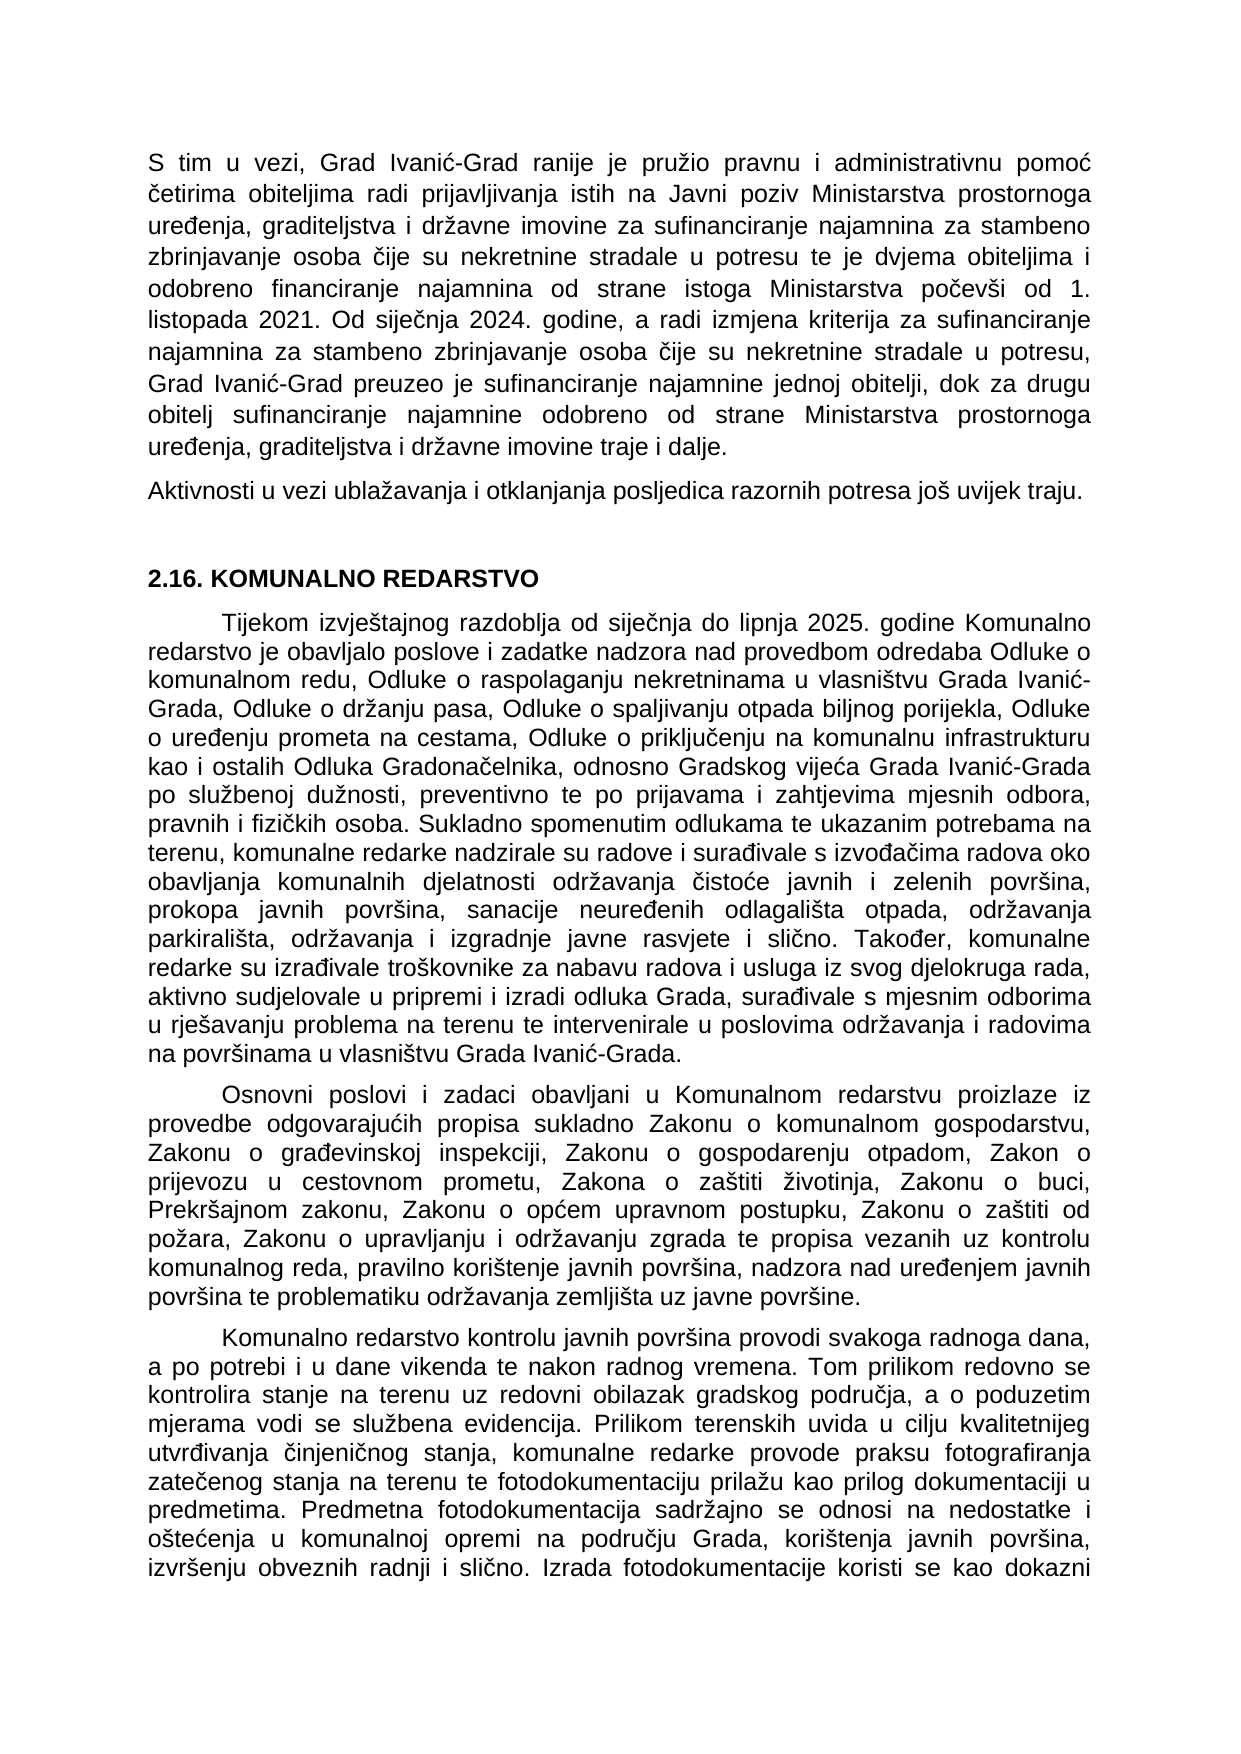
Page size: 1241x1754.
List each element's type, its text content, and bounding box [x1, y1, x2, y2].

text S tim u vezi, Grad Ivanić-Grad ranije je pružio pravnu i administrativnu pomoć četirima obiteljima radi prijavljivanja istih na Javni poziv Ministarstva prostornoga uređenja, graditeljstva i državne imovine za sufinanciranje najamnina za stambeno zbrinjavanje osoba čije su nekretnine stradale u potresu te je dvjema obiteljima i odobreno financiranje najamnina od strane istoga Ministarstva počevši od 1. listopada 2021. Od siječnja 2024. godine, a radi izmjena kriterija za sufinanciranje najamnina za stambeno zbrinjavanje osoba čije su nekretnine stradale u potresu, Grad Ivanić-Grad preuzeo je sufinanciranje najamnine jednoj obitelji, dok za drugu obitelj sufinanciranje najamnine odobreno od strane Ministarstva prostornoga uređenja, graditeljstva i državne imovine traje i dalje. [148, 148, 1092, 461]
text 2.16. KOMUNALNO REDARSTVO [148, 564, 1092, 593]
text Tijekom izvještajnog razdoblja od siječnja do lipnja 2025. godine Komunalno redarstvo je obavljalo poslove i zadatke nadzora nad provedbom odredaba Odluke o komunalnom redu, Odluke o raspolaganju nekretninama u vlasništvu Grada Ivanić-Grada, Odluke o držanju pasa, Odluke o spaljivanju otpada biljnog porijekla, Odluke o uređenju prometa na cestama, Odluke o priključenju na komunalnu infrastrukturu kao i ostalih Odluka Gradonačelnika, odnosno Gradskog vijeća Grada Ivanić-Grada po službenoj dužnosti, preventivno te po prijavama i zahtjevima mjesnih odbora, pravnih i fizičkih osoba. Sukladno spomenutim odlukama te ukazanim potrebama na terenu, komunalne redarke nadzirale su radove i surađivale s izvođačima radova oko obavljanja komunalnih djelatnosti održavanja čistoće javnih i zelenih površina, prokopa javnih površina, sanacije neuređenih odlagališta otpada, održavanja parkirališta, održavanja i izgradnje javne rasvjete i slično. Također, komunalne redarke su izrađivale troškovnike za nabavu radova i usluga iz svog djelokruga rada, aktivno sudjelovale u pripremi i izradi odluka Grada, surađivale s mjesnim odborima u rješavanju problema na terenu te intervenirale u poslovima održavanja i radovima na površinama u vlasništvu Grada Ivanić-Grada. [148, 608, 1092, 1068]
text Aktivnosti u vezi ublažavanja i otklanjanja posljedica razornih potresa još uvijek traju. [148, 476, 1092, 504]
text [148, 1323, 1092, 1582]
text Osnovni poslovi i zadaci obavljani u Komunalnom redarstvu proizlaze iz provedbe odgovarajućih propisa sukladno Zakonu o komunalnom gospodarstvu, Zakonu o građevinskoj inspekciji, Zakonu o gospodarenju otpadom, Zakon o prijevozu u cestovnom prometu, Zakona o zaštiti životinja, Zakonu o buci, Prekršajnom zakonu, Zakonu o općem upravnom postupku, Zakonu o zaštiti od požara, Zakonu o upravljanju i održavanju zgrada te propisa vezanih uz kontrolu komunalnog reda, pravilno korištenje javnih površina, nadzora nad uređenjem javnih površina te problematiku održavanja zemljišta uz javne površine. [148, 1081, 1092, 1311]
